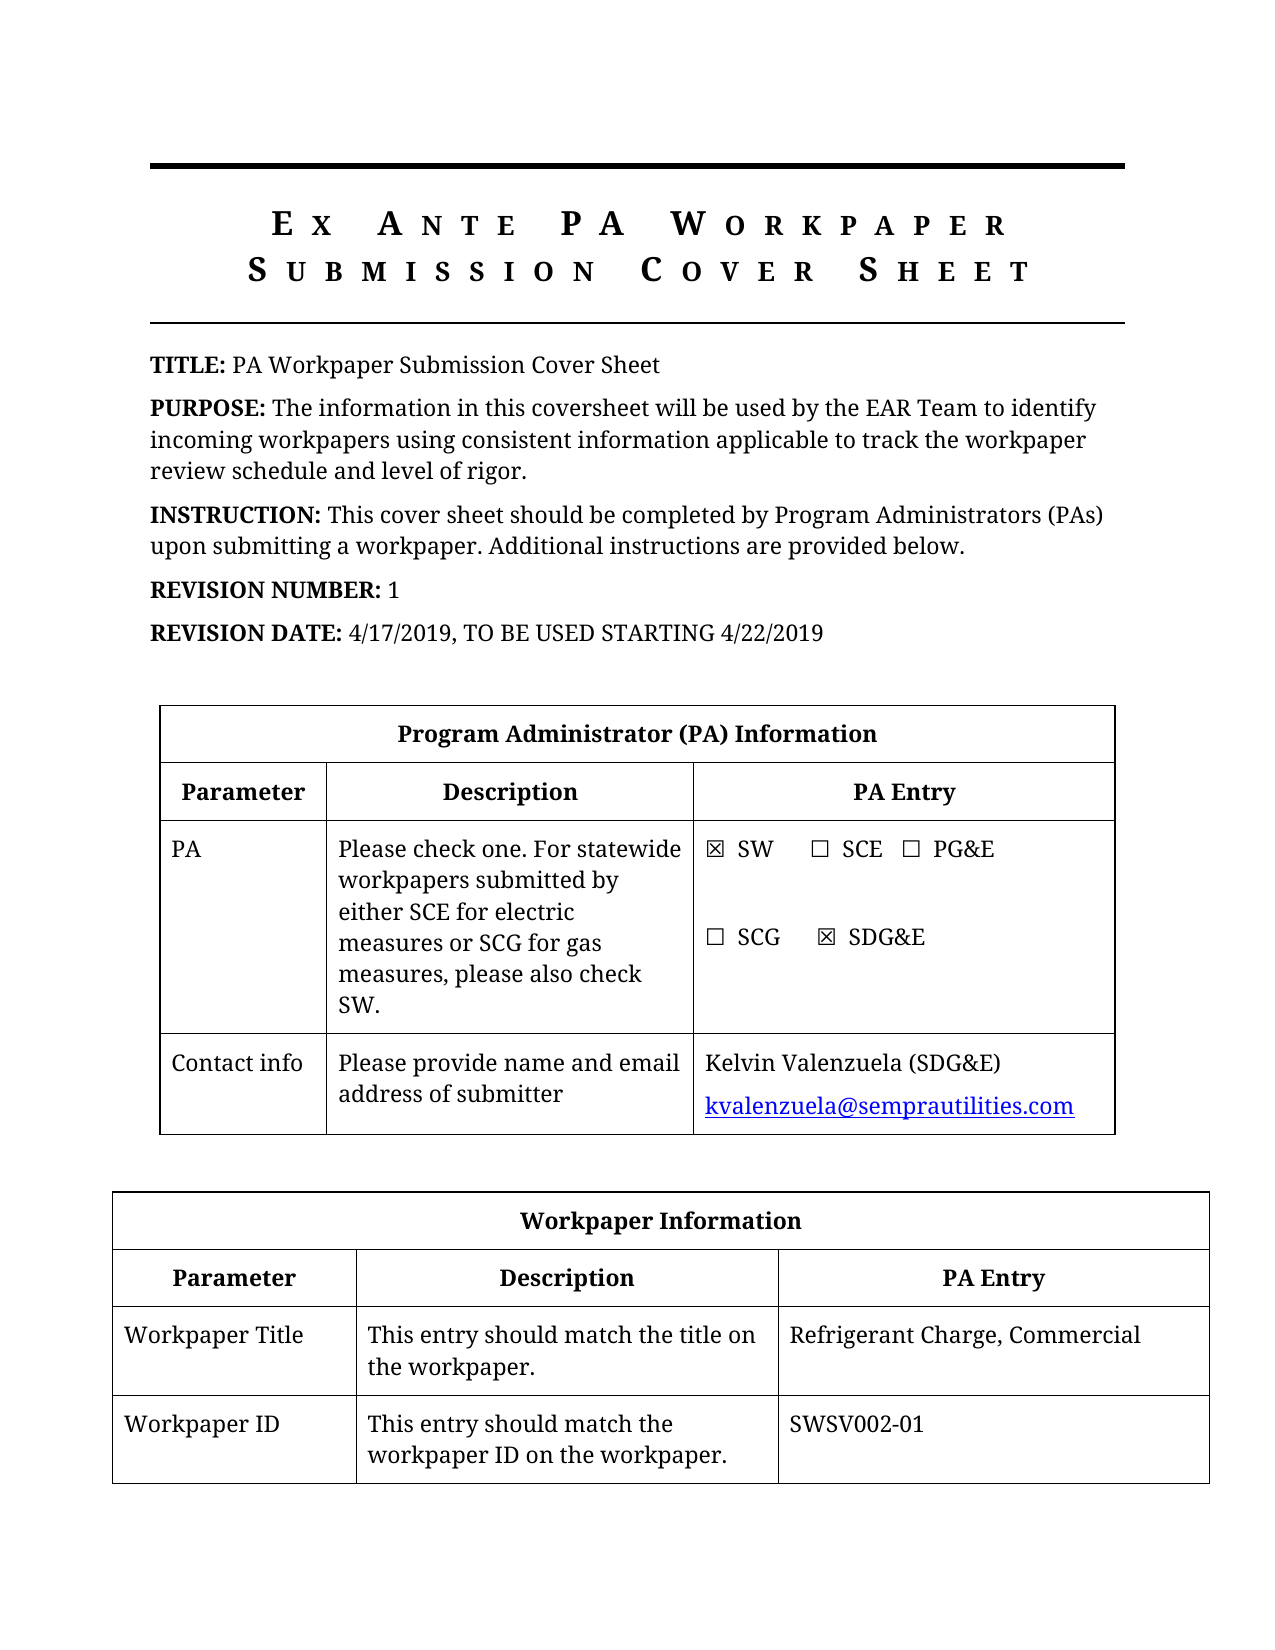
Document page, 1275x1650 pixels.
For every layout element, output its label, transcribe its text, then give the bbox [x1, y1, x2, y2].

table_cell Please provide name and email address of submitter [327, 1034, 693, 1134]
table_cell PA Entry [694, 763, 1114, 819]
text Ex Ante PA Workpaper Submission Cover Sheet [150, 169, 1125, 322]
text Title: PA Workpaper Submission Cover Sheet [150, 349, 1125, 380]
table_cell Description [327, 763, 693, 819]
table_cell PA Entry [779, 1250, 1209, 1306]
table_cell Description [357, 1250, 778, 1306]
table_cell Workpaper ID [113, 1396, 356, 1483]
table_cell Kelvin Valenzuela (SDG&E) kvalenzuela@semprautilities.com [694, 1034, 1114, 1134]
table_cell PA [161, 821, 326, 1033]
table_cell This entry should match the title on the workpaper. [357, 1307, 778, 1394]
table_cell Please check one. For statewide workpapers submitted by either SCE for electric measures or SCG for gas measures, please also check SW. [327, 821, 693, 1033]
table_header Program Administrator (PA) Information [161, 706, 1114, 762]
text Purpose: The information in this coversheet will be used by the EAR Team to identify incoming workpapers using consistent information applicable to track the workpaper review schedule and level of rigor. [150, 392, 1125, 486]
table_cell Parameter [161, 763, 326, 819]
table_header Workpaper Information [113, 1193, 1209, 1249]
table_cell SW SCE PG&E SCG SDG&E [694, 821, 1114, 1033]
table_cell Workpaper Title [113, 1307, 356, 1394]
text REVISION NUMBER: 1 [150, 574, 1125, 605]
table_cell This entry should match the workpaper ID on the workpaper. [357, 1396, 778, 1483]
table_cell Parameter [113, 1250, 356, 1306]
table_cell Refrigerant Charge, Commercial [779, 1307, 1209, 1394]
table_cell Contact info [161, 1034, 326, 1134]
table_cell SWSV002-01 [779, 1396, 1209, 1483]
text INSTRUCTION: This cover sheet should be completed by Program Administrators (PAs) upon submitting a workpaper. Additional instructions are provided below. [150, 499, 1125, 561]
text REVISION DATE: 4/17/2019, to be used starting 4/22/2019 [150, 617, 1125, 649]
